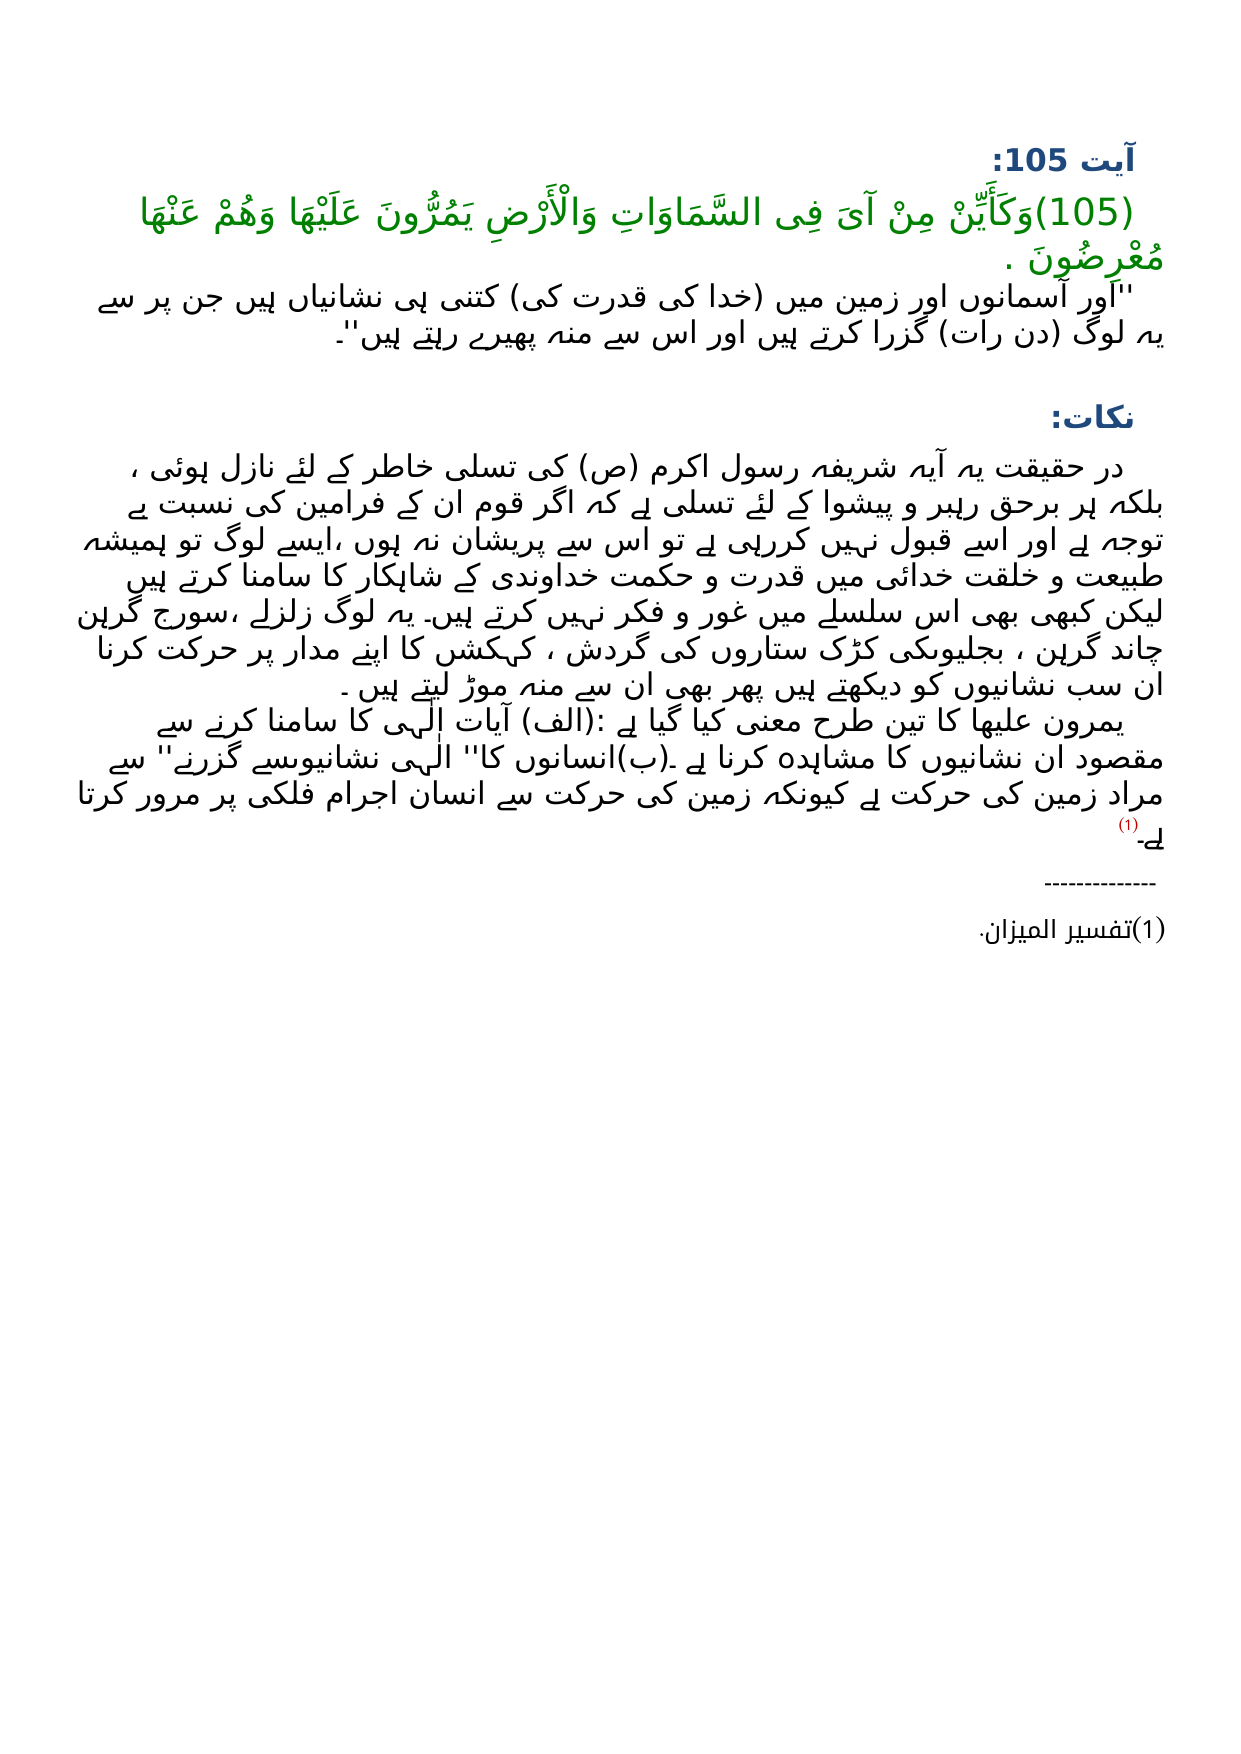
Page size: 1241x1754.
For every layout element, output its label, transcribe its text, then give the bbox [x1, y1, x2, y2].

subtitle نکات: [75, 399, 1165, 436]
text (105)وَکَأَیِّنْ مِنْ آیَ فِی السَّمَاوَاتِ وَالْأَرْضِ یَمُرُّونَ عَلَیْهَا وَهُمْ عَنْهَا مُعْرِضُونَ . [75, 191, 1165, 278]
text ''اور آسمانوں اور زمین میں (خدا کی قدرت کی) کتنی ہی نشانیاں ہیں جن پر سے یہ لوگ (دن رات) گزرا کرتے ہیں اور اس سے منہ پھیرے رہتے ہیں''۔ [75, 278, 1165, 351]
text در حقیقت یہ آیہ شریفہ رسول اکرم (ص) کی تسلی خاطر کے لئے نازل ہوئی ، بلکہ ہر برحق رہبر و پیشوا کے لئے تسلی ہے کہ اگر قوم ان کے فرامین کی نسبت بے توجہ ہے اور اسے قبول نہیں کررہی ہے تو اس سے پریشان نہ ہوں ،ایسے لوگ تو ہمیشہ طبیعت و خلقت خدائی میں قدرت و حکمت خداوندی کے شاہکار کا سامنا کرتے ہیں لیکن کبھی بھی اس سلسلے میں غور و فکر نہیں کرتے ہیں۔ یہ لوگ زلزلے ،سورج گرہن چاند گرہن ، بجلیوںکی کڑک ستاروں کی گردش ، کہکشں کا اپنے مدار پر حرکت کرنا ان سب نشانیوں کو دیکھتے ہیں پھر بھی ان سے منہ موڑ لیتے ہیں ۔ [75, 448, 1165, 703]
text -------------- [75, 859, 1165, 907]
subtitle آیت 105: [75, 142, 1165, 178]
text (1)تفسیر المیزان. [75, 907, 1165, 954]
text یمرون علیھا کا تین طرح معنی کیا گیا ہے :(الف) آیات الٰہی کا سامنا کرنے سے مقصود ان نشانیوں کا مشاہدہ کرنا ہے ۔(ب)انسانوں کا'' الٰہی نشانیوںسے گزرنے'' سے مراد زمین کی حرکت ہے کیونکہ زمین کی حرکت سے انسان اجرام فلکی پر مرور کرتا ہے۔(1) [75, 703, 1165, 859]
